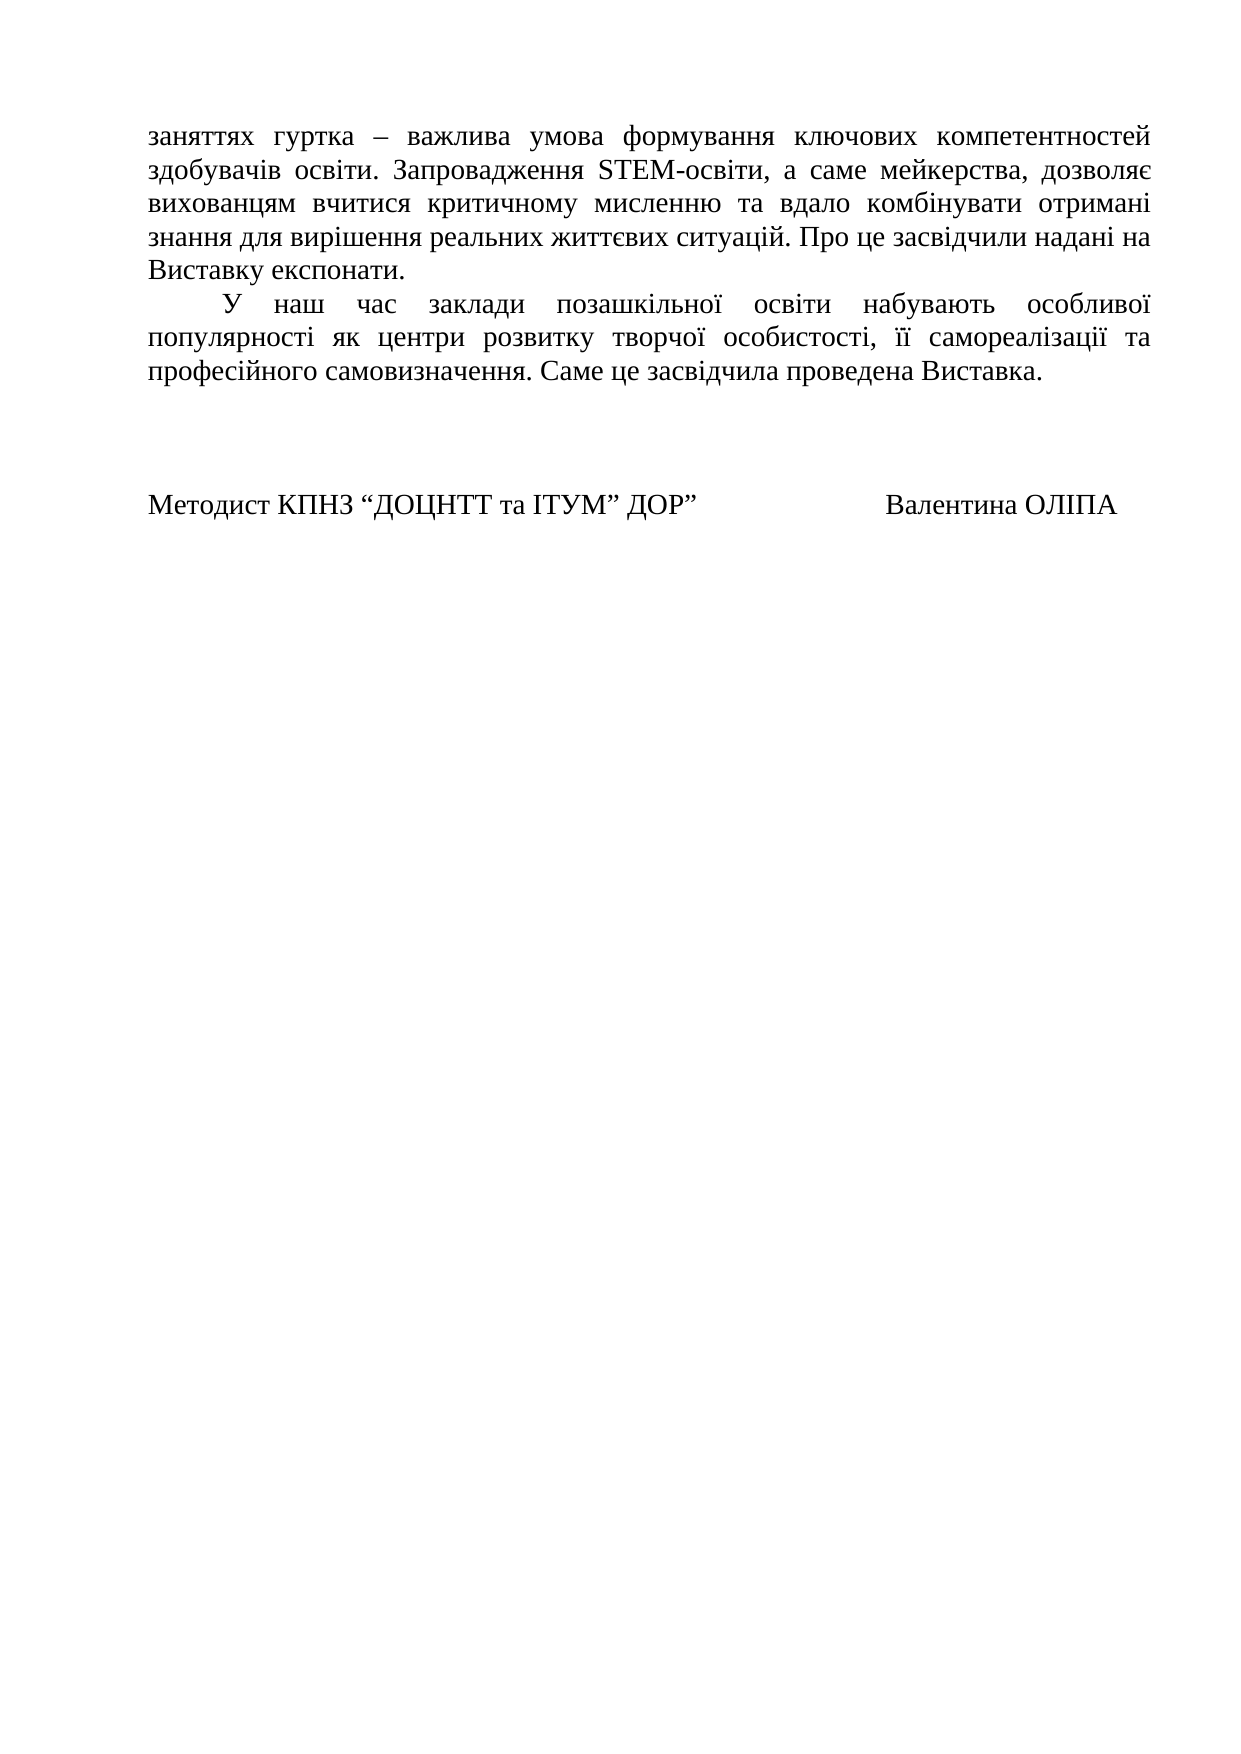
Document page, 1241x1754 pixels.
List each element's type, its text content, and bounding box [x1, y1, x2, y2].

list У наш час заклади позашкільної освіти набувають особливої популярності як центри розвитку творчої особистості, її самореалізації та професійного самовизначення. Саме це засвідчила проведена Виставка. [148, 286, 1152, 387]
text Методист КПНЗ “ДОЦНТТ та ІТУМ” ДОР” Валентина ОЛІПА [148, 487, 1152, 521]
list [148, 118, 1152, 286]
